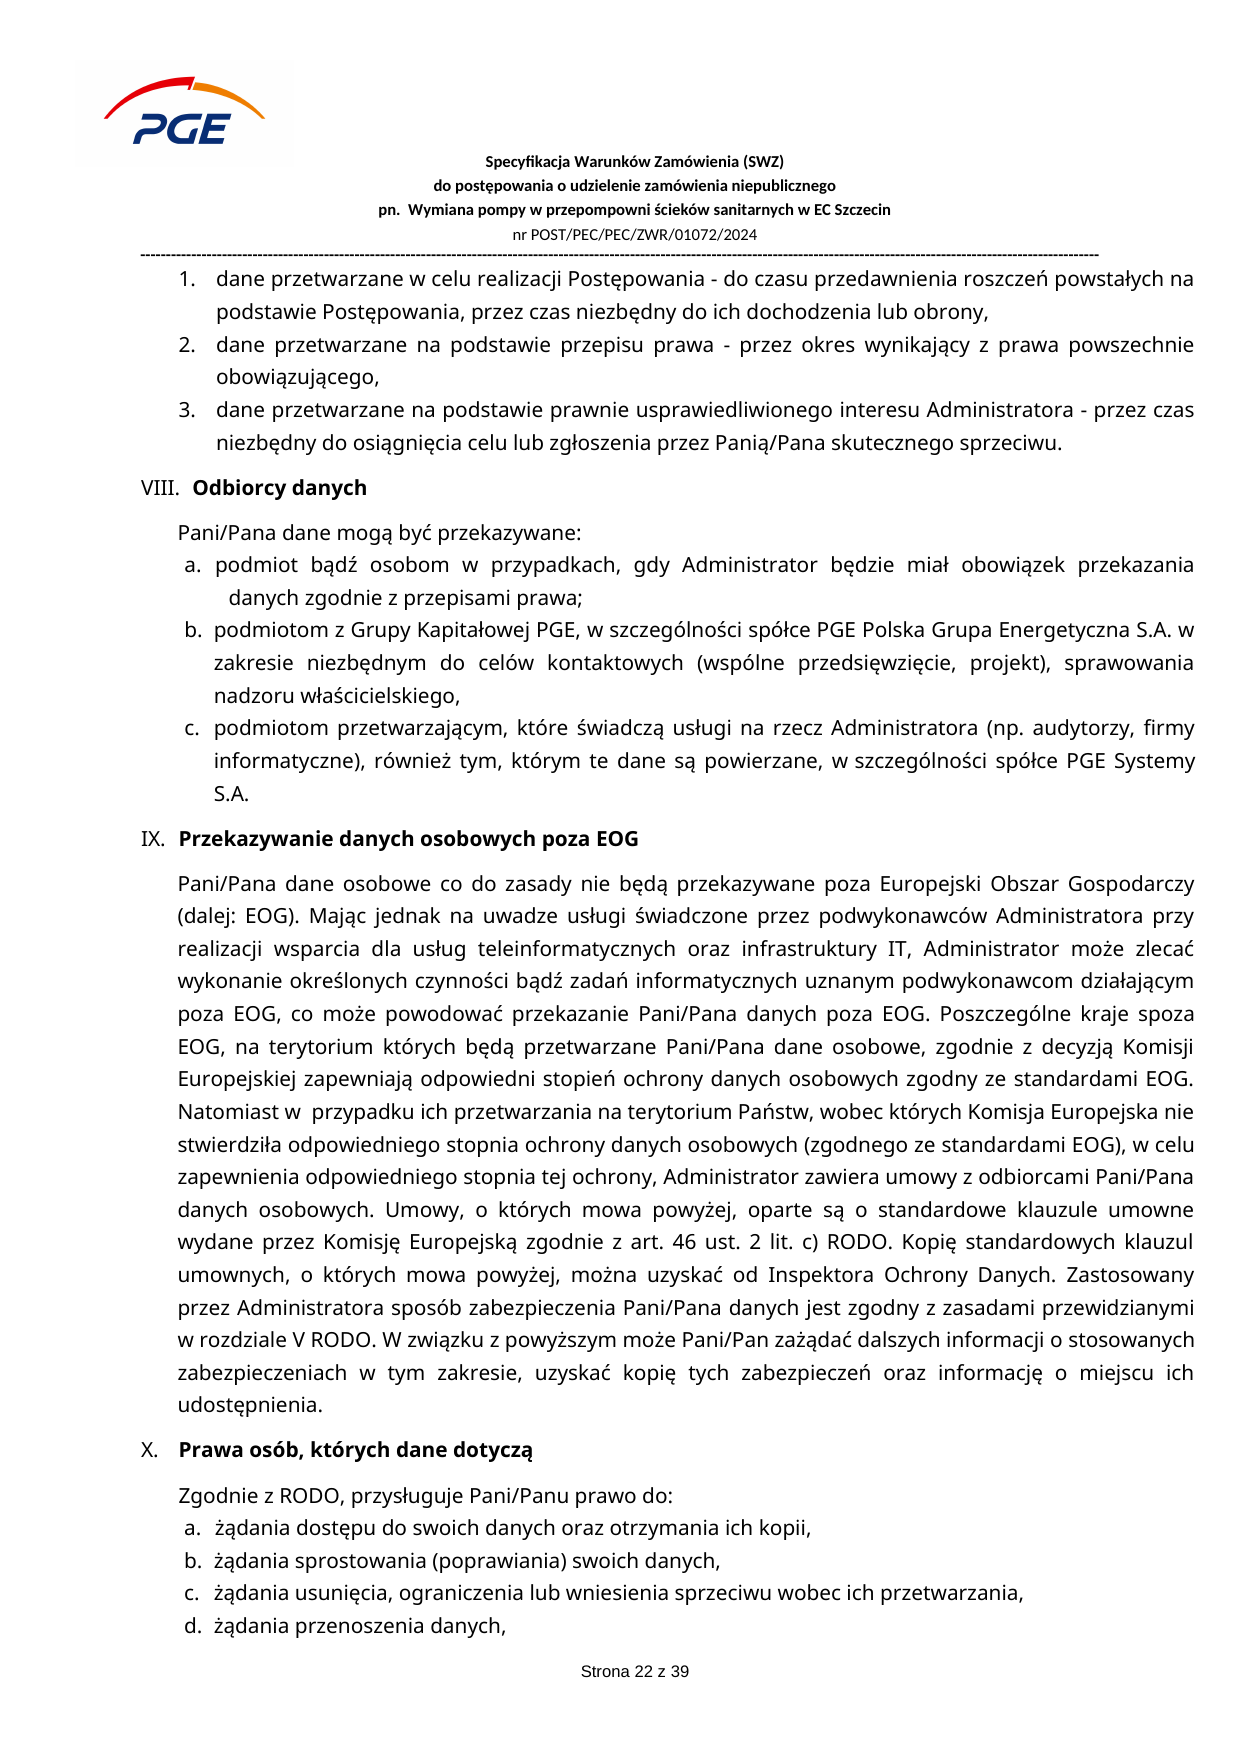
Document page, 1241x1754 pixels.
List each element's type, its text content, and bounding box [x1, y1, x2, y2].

list Odbiorcy danych [141, 473, 1196, 501]
list dane przetwarzane na podstawie przepisu prawa - przez okres wynikający z prawa powszechnie obowiązującego, [178, 330, 1196, 391]
list podmiotom z Grupy Kapitałowej PGE, w szczególności spółce PGE Polska Grupa Energetyczna S.A. w zakresie niezbędnym do celów kontaktowych (wspólne przedsięwzięcie, projekt), sprawowania nadzoru właścicielskiego, [184, 616, 1196, 709]
list dane przetwarzane na podstawie prawnie usprawiedliwionego interesu Administratora - przez czas niezbędny do osiągnięcia celu lub zgłoszenia przez Panią/Pana skutecznego sprzeciwu. [178, 395, 1196, 456]
list Przekazywanie danych osobowych poza EOG [141, 824, 1196, 852]
list żądania sprostowania (poprawiania) swoich danych, [184, 1546, 1166, 1574]
list podmiot bądź osobom w przypadkach, gdy Administrator będzie miał obowiązek przekazania danych zgodnie z przepisami prawa; [184, 550, 1196, 611]
list żądania usunięcia, ograniczenia lub wniesienia sprzeciwu wobec ich przetwarzania, [184, 1578, 1166, 1607]
text Zgodnie z RODO, przysługuje Pani/Panu prawo do: [177, 1481, 1166, 1509]
list żądania dostępu do swoich danych oraz otrzymania ich kopii, [184, 1513, 1166, 1542]
list podmiotom przetwarzającym, które świadczą usługi na rzecz Administratora (np. audytorzy, firmy informatyczne), również tym, którym te dane są powierzane, w szczególności spółce PGE Systemy S.A. [184, 713, 1196, 807]
picture [75, 60, 294, 167]
list żądania przenoszenia danych, [184, 1611, 1166, 1639]
text Pani/Pana dane osobowe co do zasady nie będą przekazywane poza Europejski Obszar Gospodarczy (dalej: EOG). Mając jednak na uwadze usługi świadczone przez podwykonawców Administratora przy realizacji wsparcia dla usług teleinformatycznych oraz infrastruktury IT, Administrator może zlecać wykonanie określonych czynności bądź zadań informatycznych uznanym podwykonawcom działającym poza EOG, co może powodować przekazanie Pani/Pana danych poza EOG. Poszczególne kraje spoza EOG, na terytorium których będą przetwarzane Pani/Pana dane osobowe, zgodnie z decyzją Komisji Europejskiej zapewniają odpowiedni stopień ochrony danych osobowych zgodny ze standardami EOG. Natomiast w przypadku ich przetwarzania na terytorium Państw, wobec których Komisja Europejska nie stwierdziła odpowiedniego stopnia ochrony danych osobowych (zgodnego ze standardami EOG), w celu zapewnienia odpowiedniego stopnia tej ochrony, Administrator zawiera umowy z odbiorcami Pani/Pana danych osobowych. Umowy, o których mowa powyżej, oparte są o standardowe klauzule umowne wydane przez Komisję Europejską zgodnie z art. 46 ust. 2 lit. c) RODO. Kopię standardowych klauzul umownych, o których mowa powyżej, można uzyskać od Inspektora Ochrony Danych. Zastosowany przez Administratora sposób zabezpieczenia Pani/Pana danych jest zgodny z zasadami przewidzianymi w rozdziale V RODO. W związku z powyższym może Pani/Pan zażądać dalszych informacji o stosowanych zabezpieczeniach w tym zakresie, uzyskać kopię tych zabezpieczeń oraz informację o miejscu ich udostępnienia. [177, 869, 1196, 1419]
list Prawa osób, których dane dotyczą [141, 1436, 1166, 1464]
text Pani/Pana dane mogą być przekazywane: [140, 518, 1196, 546]
list dane przetwarzane w celu realizacji Postępowania - do czasu przedawnienia roszczeń powstałych na podstawie Postępowania, przez czas niezbędny do ich dochodzenia lub obrony, [178, 264, 1196, 326]
